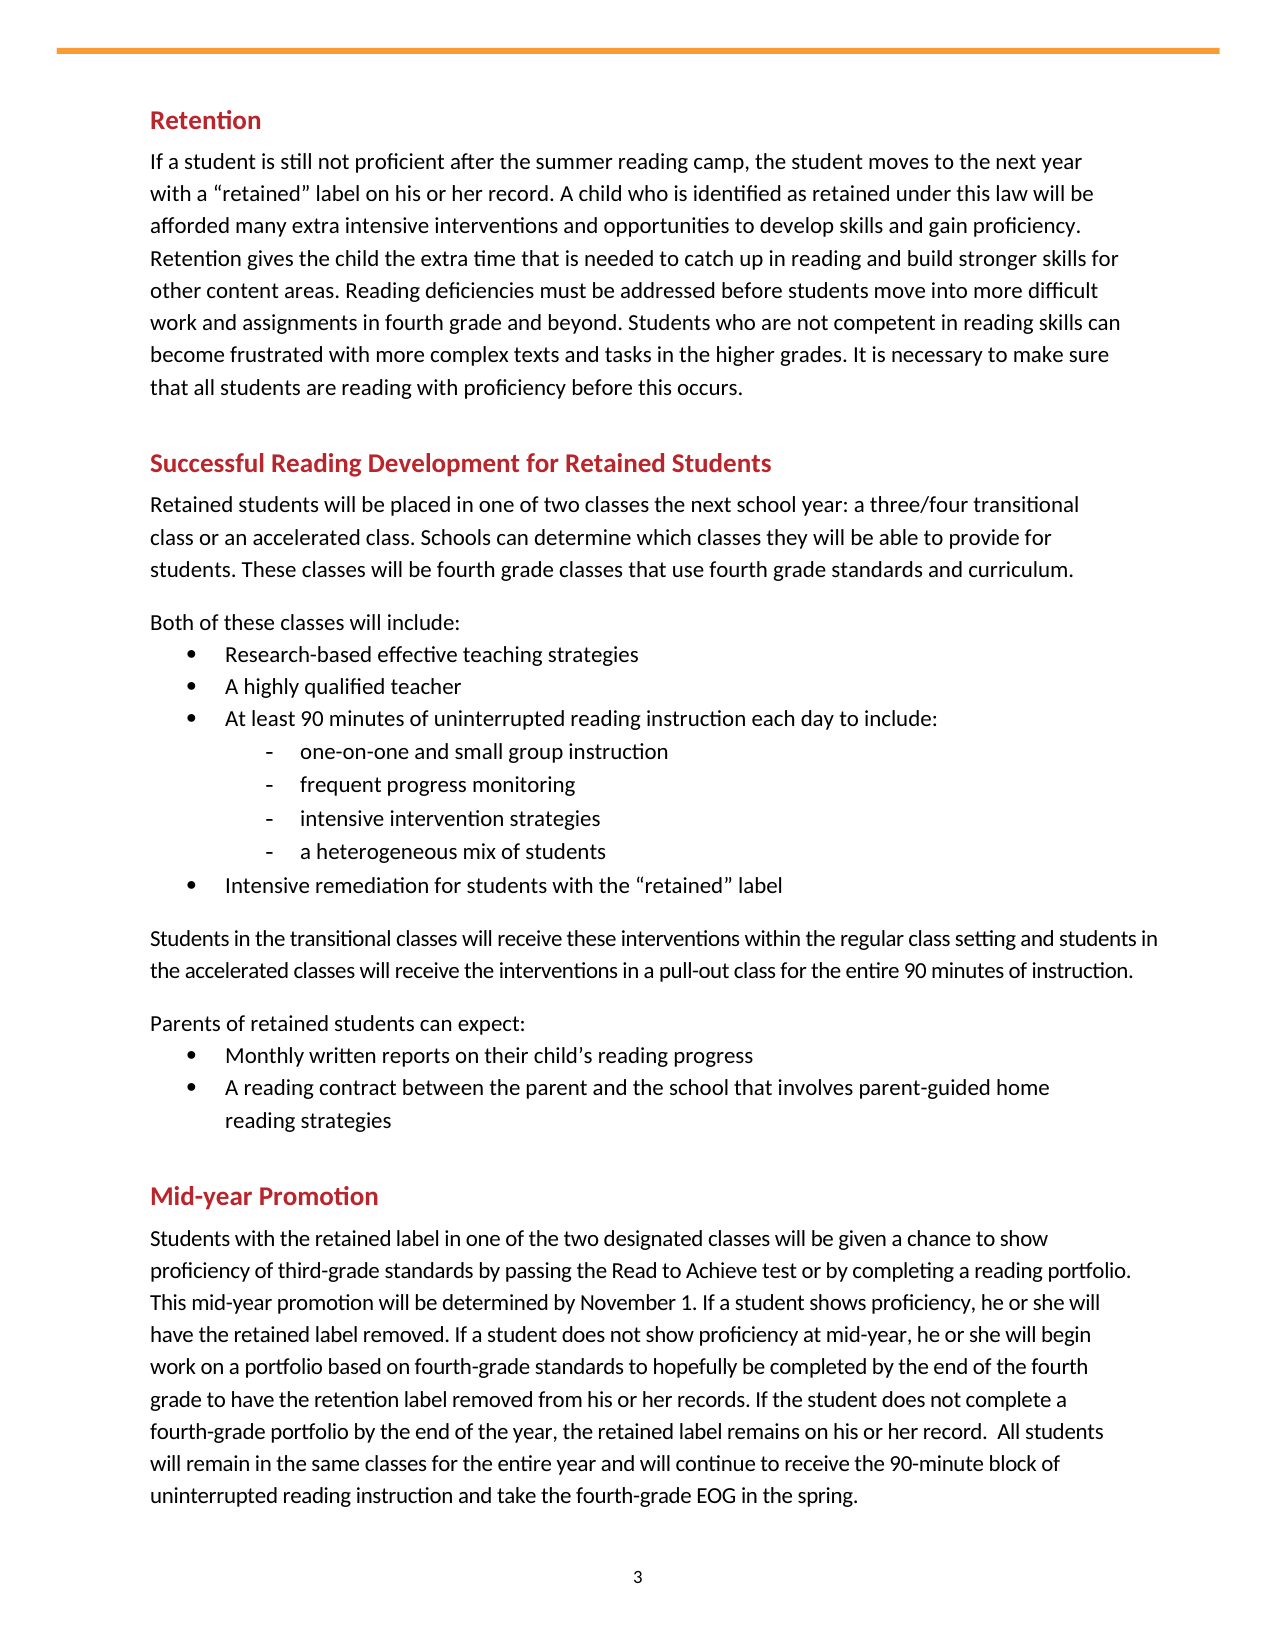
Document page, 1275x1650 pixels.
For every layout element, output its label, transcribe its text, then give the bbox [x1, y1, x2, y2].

text Successful Reading Development for Retained Students [150, 446, 1125, 479]
text Retained students will be placed in one of two classes the next school year: a three/four transitional class or an accelerated class. Schools can determine which classes they will be able to provide for students. These classes will be fourth grade classes that use fourth grade standards and curriculum. [150, 491, 1125, 583]
list frequent progress monitoring [262, 770, 1125, 799]
text Retention [150, 103, 1125, 136]
list A reading contract between the parent and the school that involves parent-guided home reading strategies [187, 1073, 1125, 1134]
list At least 90 minutes of uninterrupted reading instruction each day to include: [187, 704, 1125, 733]
list intensive intervention strategies [262, 804, 1125, 833]
list Monthly written reports on their child’s reading progress [187, 1041, 1125, 1069]
picture [0, 37, 1275, 54]
text Students with the retained label in one of the two designated classes will be given a chance to show proficiency of third-grade standards by passing the Read to Achieve test or by completing a reading portfolio. This mid-year promotion will be determined by November 1. If a student shows proficiency, he or she will have the retained label removed. If a student does not show proficiency at mid-year, he or she will begin work on a portfolio based on fourth-grade standards to hopefully be completed by the end of the fourth grade to have the retention label removed from his or her records. If the student does not complete a fourth-grade portfolio by the end of the year, the retained label remains on his or her record. All students will remain in the same classes for the entire year and will continue to receive the 90-minute block of uninterrupted reading instruction and take the fourth-grade EOG in the spring. [150, 1224, 1134, 1509]
list A highly qualified teacher [187, 672, 1125, 700]
list Research-based effective teaching strategies [187, 640, 1125, 668]
list a heterogeneous mix of students [262, 837, 1125, 867]
text Both of these classes will include: [150, 608, 1125, 636]
text Mid-year Promotion [150, 1179, 1125, 1213]
text If a student is still not proficient after the summer reading camp, the student moves to the next year with a “retained” label on his or her record. A child who is identified as retained under this law will be afforded many extra intensive interventions and opportunities to develop skills and gain proficiency. Retention gives the child the extra time that is needed to catch up in reading and build stronger skills for other content areas. Reading deficiencies must be addressed before students move into more difficult work and assignments in fourth grade and beyond. Students who are not competent in reading skills can become frustrated with more complex texts and tasks in the higher grades. It is necessary to make sure that all students are reading with proficiency before this occurs. [150, 147, 1125, 401]
list one-on-one and small group instruction [262, 737, 1125, 766]
list Intensive remediation for students with the “retained” label [187, 871, 1125, 899]
text Students in the transitional classes will receive these interventions within the regular class setting and students in the accelerated classes will receive the interventions in a pull-out class for the entire 90 minutes of instruction. [150, 924, 1162, 984]
text Parents of retained students can expect: [150, 1009, 1125, 1037]
